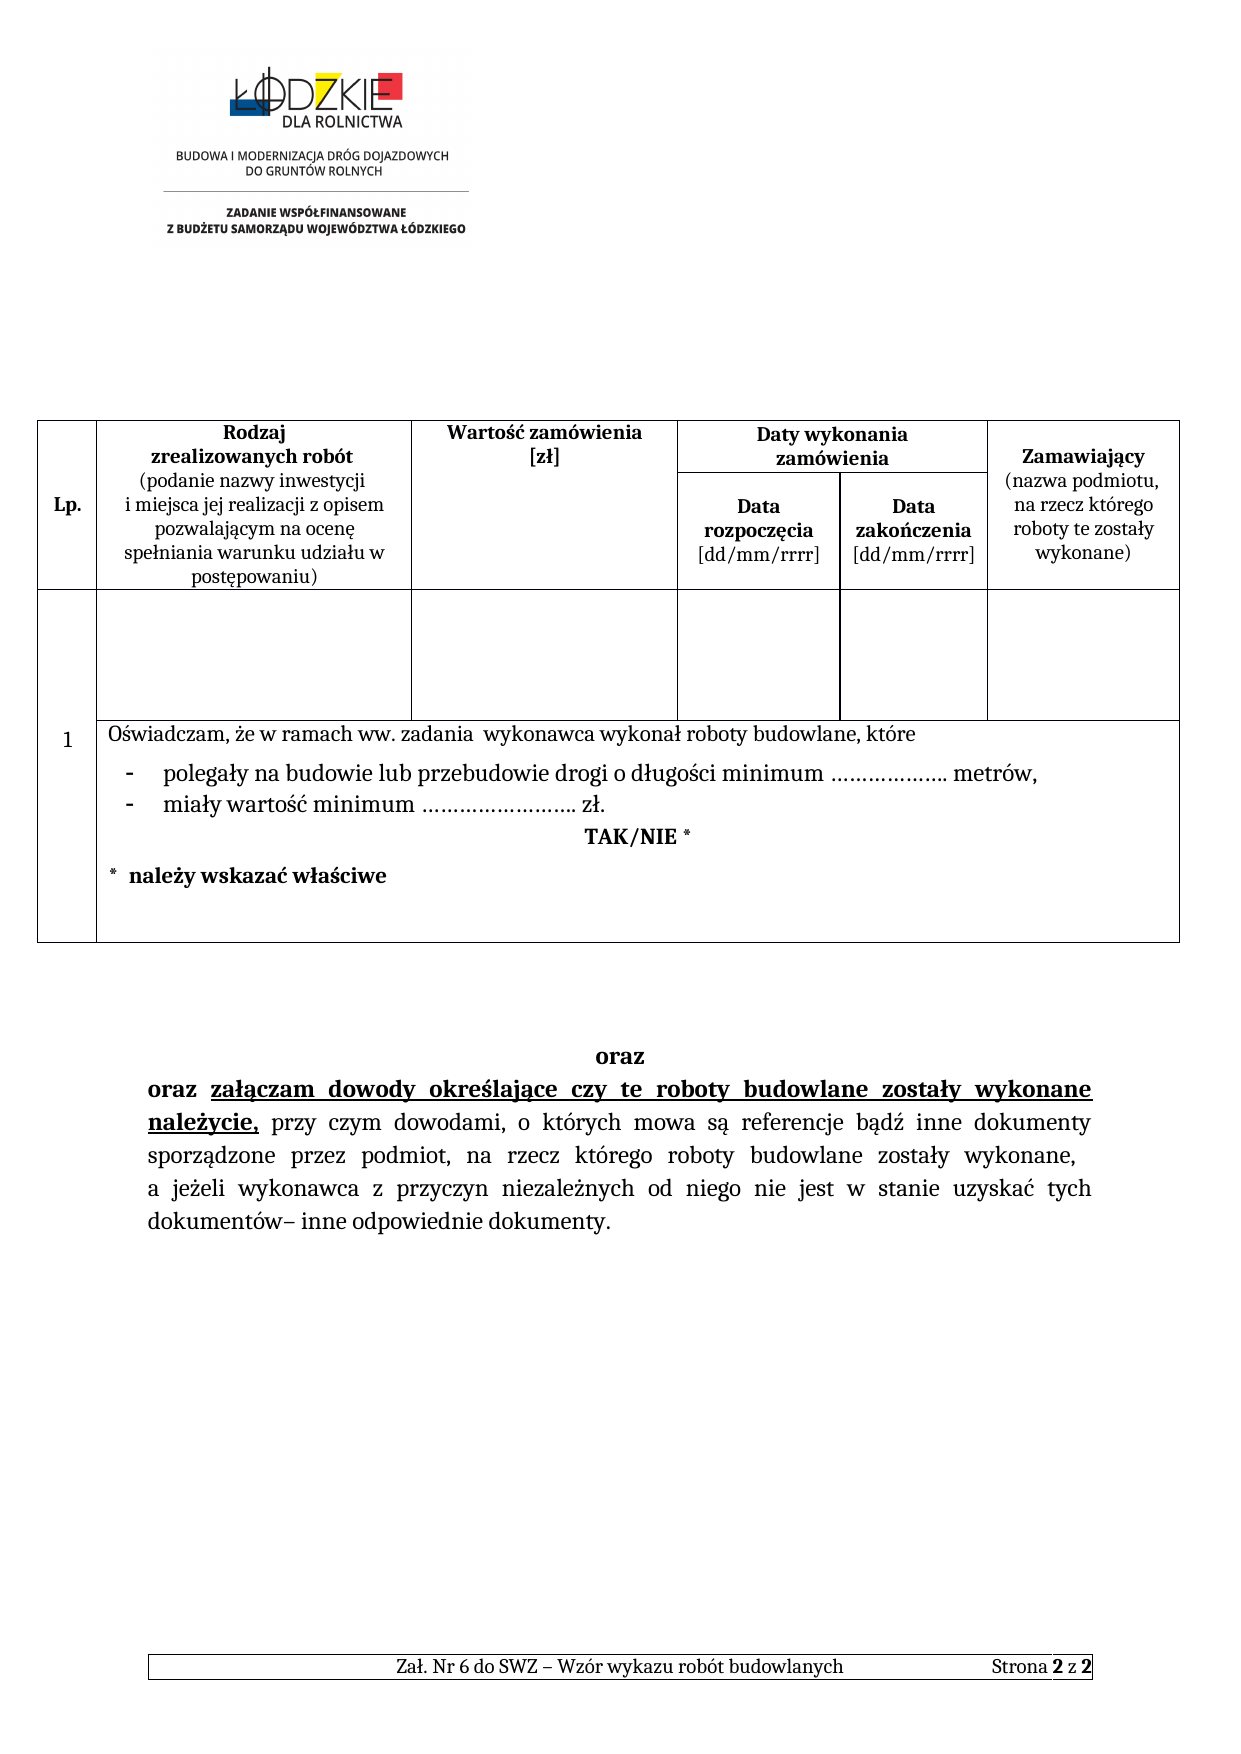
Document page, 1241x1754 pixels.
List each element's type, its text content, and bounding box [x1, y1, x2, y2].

table_cell [678, 590, 839, 719]
table_header Zamawiający (nazwa podmiotu, na rzecz którego roboty te zostały wykonane) [988, 421, 1179, 589]
table_header Rodzaj zrealizowanych robót (podanie nazwy inwestycji i miejsca jej realizacji z opisem pozwalającym na ocenę spełniania warunku udziału w postępowaniu) [97, 421, 411, 589]
table_cell [841, 590, 987, 719]
text oraz [148, 1042, 1092, 1071]
table_cell Oświadczam, że w ramach ww. zadania wykonawca wykonał roboty budowlane, które polegały na budowie lub przebudowie drogi o długości minimum ………………. metrów, miały wartość minimum ……………………. zł. TAK/NIE * * należy wskazać właściwe [97, 721, 1179, 942]
picture [147, 44, 476, 255]
table_header Daty wykonania zamówienia [678, 421, 987, 472]
table_header Wartość zamówienia [zł] [412, 421, 677, 589]
table_cell [988, 590, 1179, 719]
table_header Lp. [38, 421, 96, 589]
table_cell [97, 590, 411, 719]
table_cell [412, 590, 677, 719]
table_cell Data rozpoczęcia [dd/mm/rrrr] [678, 473, 839, 589]
text oraz załączam dowody określające czy te roboty budowlane zostały wykonane należycie, przy czym dowodami, o których mowa są referencje bądź inne dokumenty sporządzone przez podmiot, na rzecz którego roboty budowlane zostały wykonane, a jeżeli wykonawca z przyczyn niezależnych od niego nie jest w stanie uzyskać tych dokumentów– inne odpowiednie dokumenty. [148, 1075, 1092, 1236]
table_cell Data zakończenia [dd/mm/rrrr] [841, 473, 987, 589]
table_cell 1 [38, 590, 96, 942]
